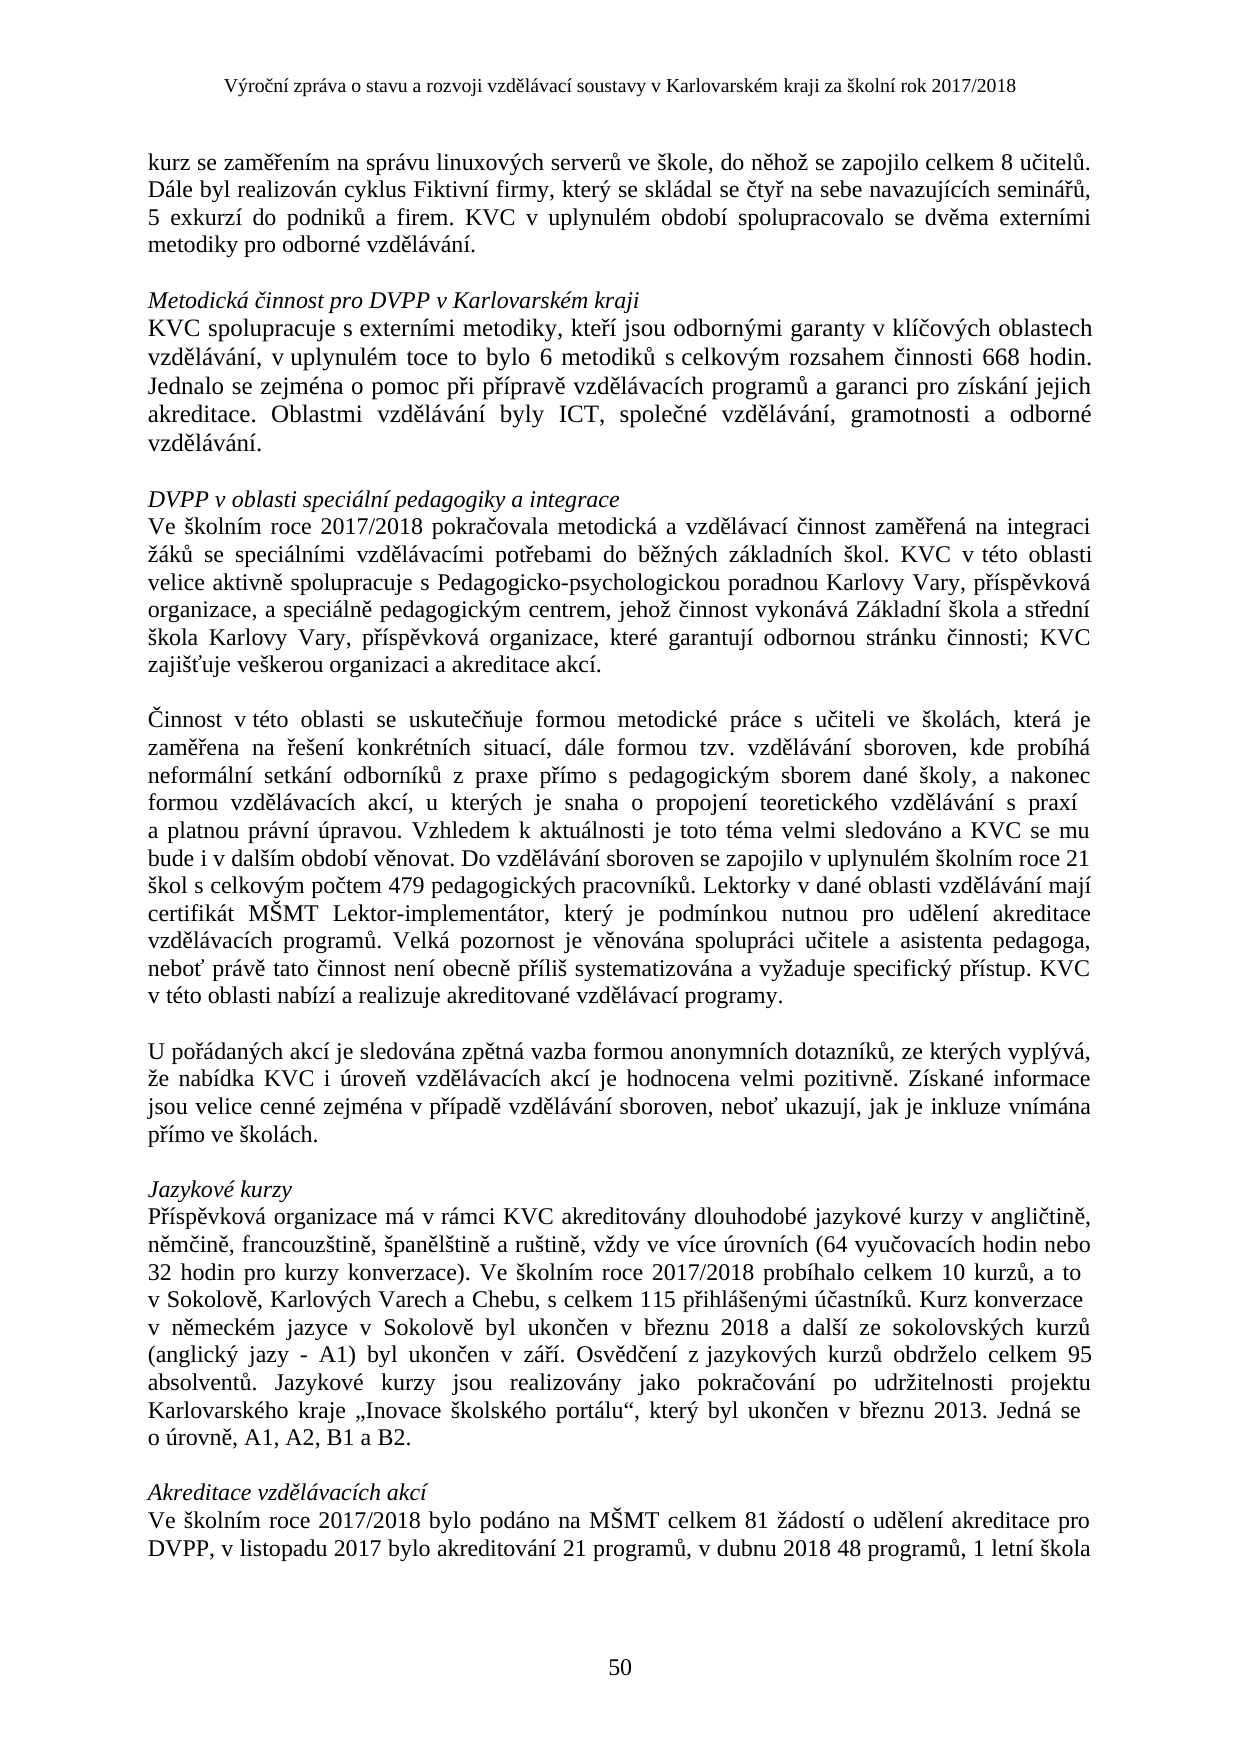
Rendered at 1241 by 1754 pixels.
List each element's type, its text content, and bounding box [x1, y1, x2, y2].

text Činnost v této oblasti se uskutečňuje formou metodické práce s učiteli ve školách, která je zaměřena na řešení konkrétních situací, dále formou tzv. vzdělávání sboroven, kde probíhá neformální setkání odborníků z praxe přímo s pedagogickým sborem dané školy, a nakonec formou vzdělávacích akcí, u kterých je snaha o propojení teoretického vzdělávání s praxí a platnou právní úpravou. Vzhledem k aktuálnosti je toto téma velmi sledováno a KVC se mu bude i v dalším období věnovat. Do vzdělávání sboroven se zapojilo v uplynulém školním roce 21 škol s celkovým počtem 479 pedagogických pracovníků. Lektorky v dané oblasti vzdělávání mají certifikát MŠMT Lektor-implementátor, který je podmínkou nutnou pro udělení akreditace vzdělávacích programů. Velká pozornost je věnována spolupráci učitele a asistenta pedagoga, neboť právě tato činnost není obecně příliš systematizována a vyžaduje specifický přístup. KVC v této oblasti nabízí a realizuje akreditované vzdělávací programy. [148, 706, 1092, 1009]
text Příspěvková organizace má v rámci KVC akreditovány dlouhodobé jazykové kurzy v angličtině, němčině, francouzštině, španělštině a ruštině, vždy ve více úrovních (64 vyučovacích hodin nebo 32 hodin pro kurzy konverzace). Ve školním roce 2017/2018 probíhalo celkem 10 kurzů, a to v Sokolově, Karlových Varech a Chebu, s celkem 115 přihlášenými účastníků. Kurz konverzace v německém jazyce v Sokolově byl ukončen v březnu 2018 a další ze sokolovských kurzů (anglický jazy - A1) byl ukončen v září. Osvědčení z jazykových kurzů obdrželo celkem 95 absolventů. Jazykové kurzy jsou realizovány jako pokračování po udržitelnosti projektu Karlovarského kraje „Inovace školského portálu“, který byl ukončen v březnu 2013. Jedná se o úrovně, A1, A2, B1 a B2. [148, 1202, 1092, 1451]
text U pořádaných akcí je sledována zpětná vazba formou anonymních dotazníků, ze kterých vyplývá, že nabídka KVC i úroveň vzdělávacích akcí je hodnocena velmi pozitivně. Získané informace jsou velice cenné zejména v případě vzdělávání sboroven, neboť ukazují, jak je inkluze vnímána přímo ve školách. [148, 1037, 1092, 1147]
text Metodická činnost pro DVPP v Karlovarském kraji [148, 286, 1092, 313]
text Jazykové kurzy [148, 1175, 1092, 1202]
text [148, 148, 1092, 258]
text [148, 1506, 1092, 1561]
text KVC spolupracuje s externími metodiky, kteří jsou odbornými garanty v klíčových oblastech vzdělávání, v uplynulém toce to bylo 6 metodiků s celkovým rozsahem činnosti 668 hodin. Jednalo se zejména o pomoc při přípravě vzdělávacích programů a garanci pro získání jejich akreditace. Oblastmi vzdělávání byly ICT, společné vzdělávání, gramotnosti a odborné vzdělávání. [148, 313, 1092, 457]
text Akreditace vzdělávacích akcí [148, 1478, 1092, 1506]
text DVPP v oblasti speciální pedagogiky a integrace [148, 485, 1092, 512]
text Ve školním roce 2017/2018 pokračovala metodická a vzdělávací činnost zaměřená na integraci žáků se speciálními vzdělávacími potřebami do běžných základních škol. KVC v této oblasti velice aktivně spolupracuje s Pedagogicko-psychologickou poradnou Karlovy Vary, příspěvková organizace, a speciálně pedagogickým centrem, jehož činnost vykonává Základní škola a střední škola Karlovy Vary, příspěvková organizace, které garantují odbornou stránku činnosti; KVC zajišťuje veškerou organizaci a akreditace akcí. [148, 512, 1092, 678]
